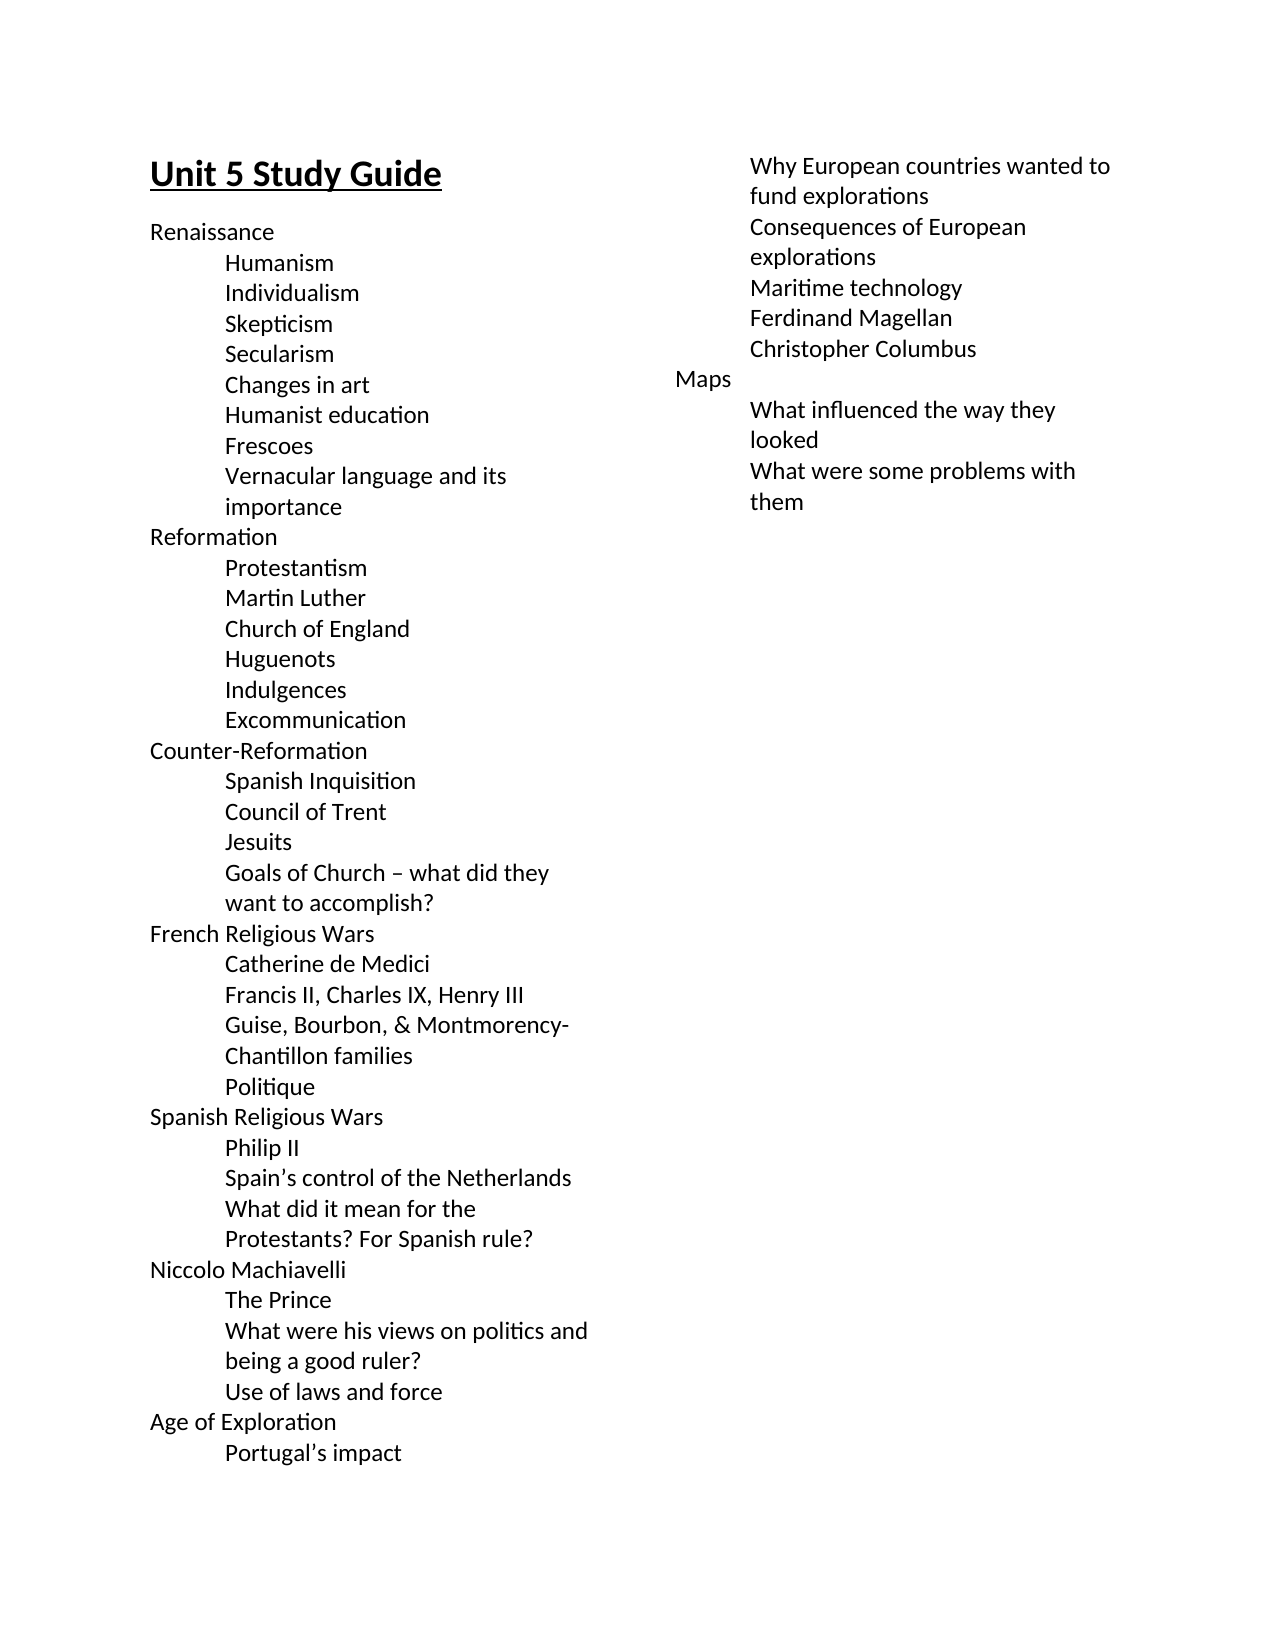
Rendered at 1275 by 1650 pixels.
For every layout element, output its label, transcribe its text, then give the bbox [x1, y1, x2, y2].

text What influenced the way they looked [750, 394, 1125, 455]
text Unit 5 Study Guide [150, 150, 600, 196]
text Humanist education [150, 399, 600, 430]
text French Religious Wars [150, 918, 600, 949]
text Niccolo Machiavelli [150, 1254, 600, 1284]
text What were some problems with them [750, 455, 1125, 516]
text Age of Exploration [150, 1406, 600, 1437]
text What were his views on politics and being a good ruler? [225, 1315, 600, 1376]
text Reformation [150, 521, 600, 552]
text Changes in art [150, 369, 600, 399]
text Excommunication [150, 704, 600, 735]
text Why European countries wanted to fund explorations [750, 150, 1125, 211]
text Counter-Reformation [150, 735, 600, 766]
text Use of laws and force [150, 1376, 600, 1406]
text Huguenots [150, 643, 600, 674]
text Jesuits [150, 827, 600, 857]
text Goals of Church – what did they want to accomplish? [225, 857, 600, 918]
text Frescoes [150, 430, 600, 460]
text Spanish Inquisition [150, 766, 600, 796]
text Consequences of European explorations [750, 211, 1125, 272]
text Martin Luther [225, 582, 600, 613]
text Individualism [150, 277, 600, 308]
text Maps [675, 364, 1125, 394]
text Portugal’s impact [150, 1437, 600, 1467]
text Francis II, Charles IX, Henry III [150, 979, 600, 1010]
text Christopher Columbus [675, 333, 1125, 364]
text Spain’s control of the Netherlands [150, 1162, 600, 1193]
text Indulgences [150, 674, 600, 704]
text Politique [150, 1071, 600, 1101]
text Catherine de Medici [150, 949, 600, 979]
text Renaissance [150, 216, 600, 247]
text Secularism [150, 338, 600, 369]
text Humanism [150, 247, 600, 277]
text Skepticism [150, 308, 600, 338]
text Council of Trent [150, 796, 600, 827]
text Maritime technology [675, 272, 1125, 303]
text Spanish Religious Wars [150, 1101, 600, 1132]
text The Prince [150, 1284, 600, 1315]
text What did it mean for the Protestants? For Spanish rule? [225, 1193, 600, 1254]
text Church of England [150, 613, 600, 643]
text Philip II [150, 1132, 600, 1162]
text Guise, Bourbon, & Montmorency-Chantillon families [225, 1010, 600, 1071]
text Protestantism [150, 552, 600, 582]
text Ferdinand Magellan [675, 303, 1125, 333]
text Vernacular language and its importance [225, 460, 600, 521]
